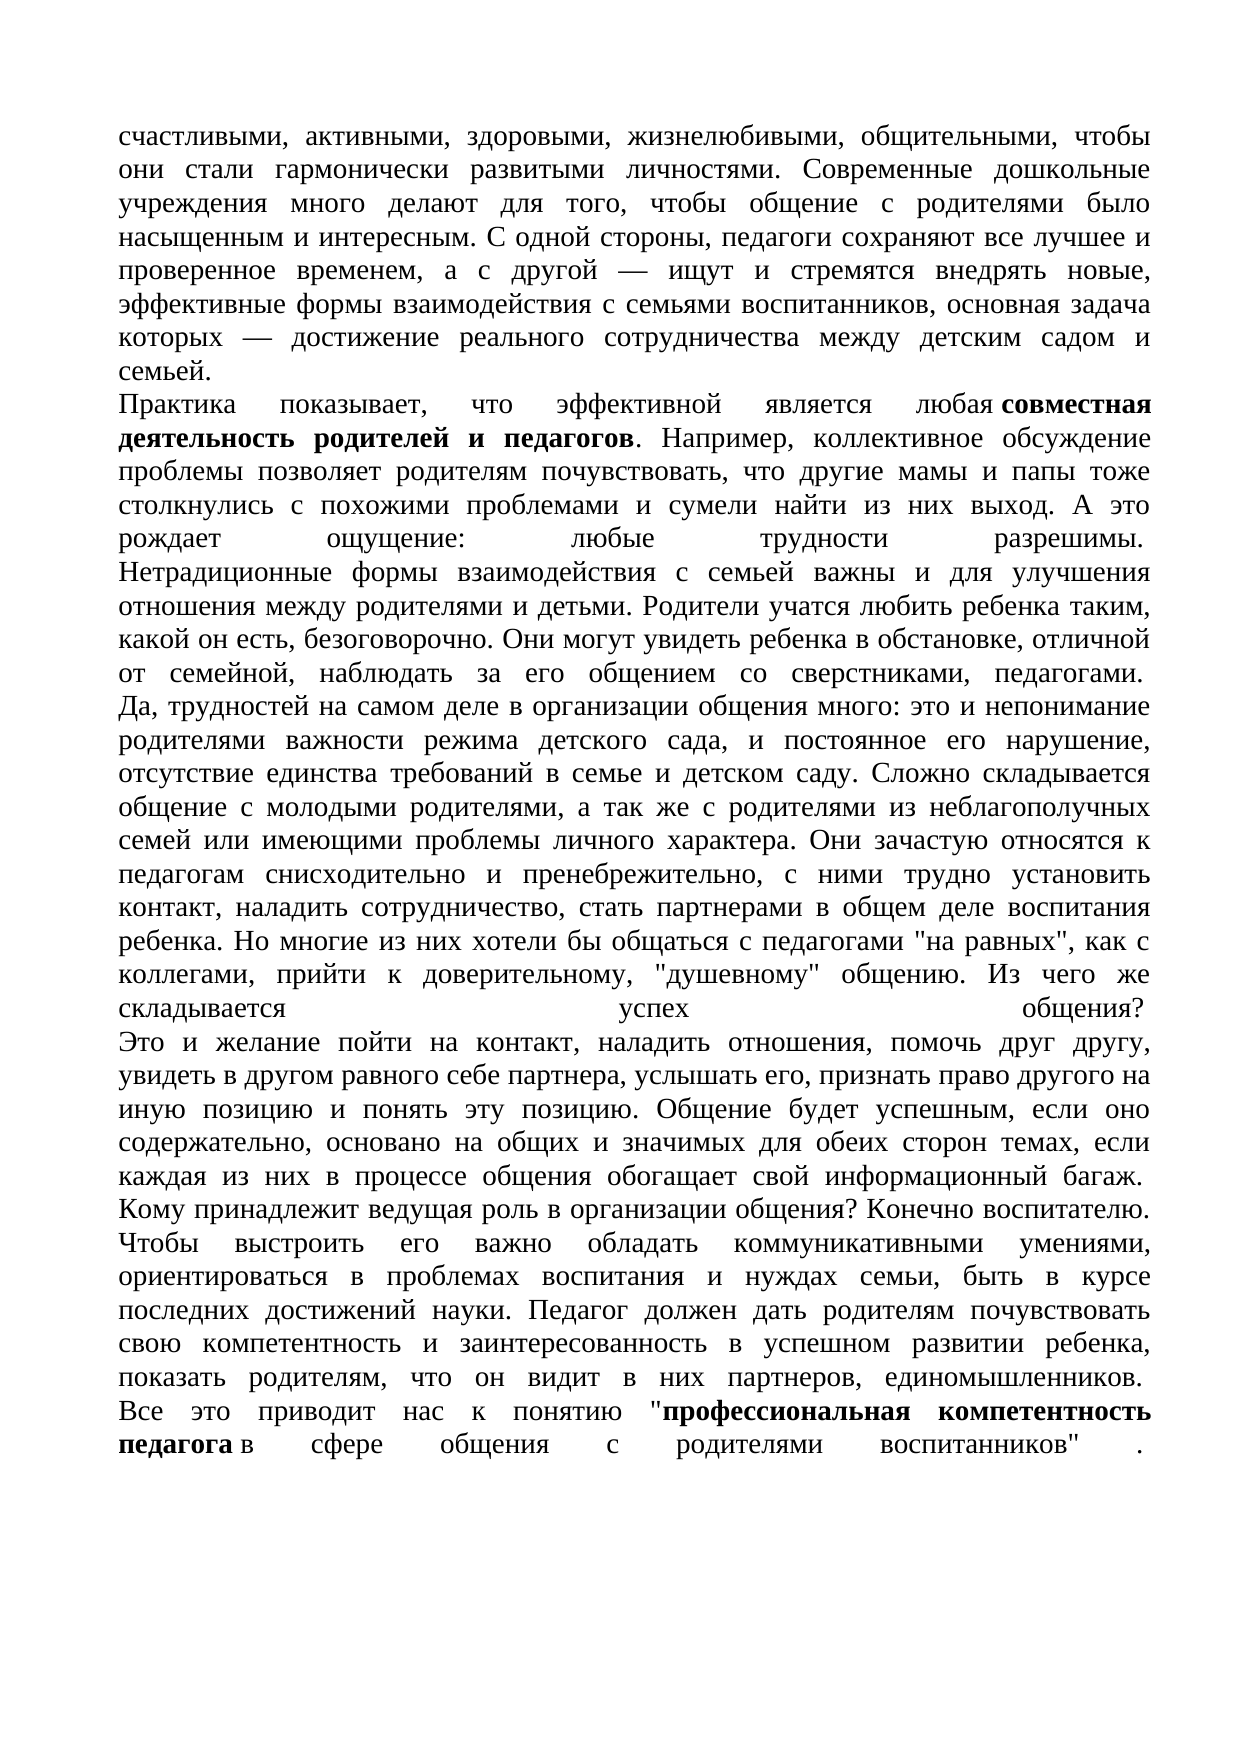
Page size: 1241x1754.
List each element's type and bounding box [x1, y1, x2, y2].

text [118, 118, 1152, 1488]
